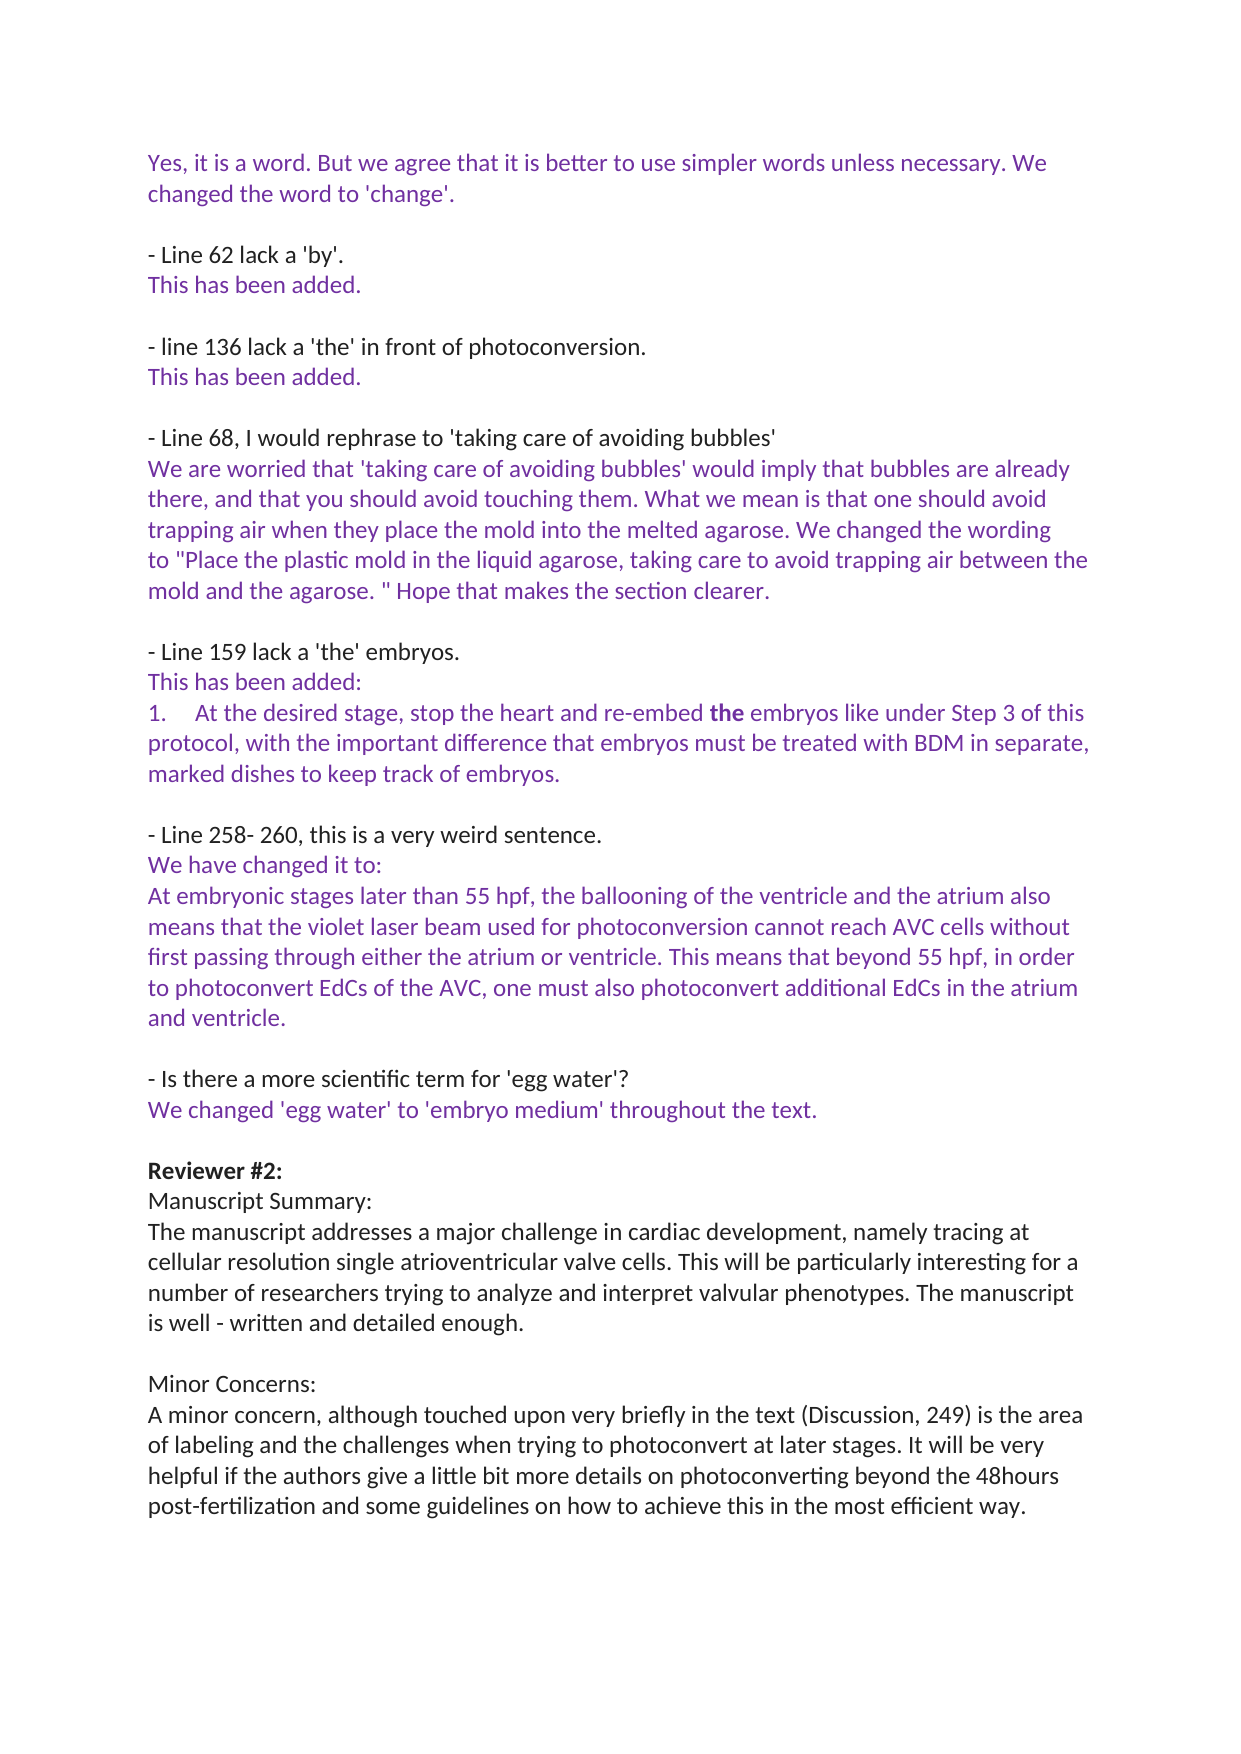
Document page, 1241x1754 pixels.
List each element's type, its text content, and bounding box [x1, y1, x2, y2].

text - Line 159 lack a 'the' embryos. [148, 636, 1093, 666]
text This has been added. [148, 270, 1093, 300]
text This has been added. [148, 361, 1093, 392]
text - Line 62 lack a 'by'. [148, 209, 1093, 270]
text - line 136 lack a 'the' in front of photoconversion. [148, 300, 1093, 361]
text - Line 68, I would rephrase to 'taking care of avoiding bubbles' [148, 392, 1093, 453]
text 1. At the desired stage, stop the heart and re-embed the embryos like under Step 3 of this protocol, with the important difference that embryos must be treated with BDM in separate, marked dishes to keep track of embryos. [148, 697, 1093, 788]
text This has been added: [148, 666, 1093, 697]
text - Is there a more scientific term for 'egg water'? We changed 'egg water' to 'embryo medium' throughout the text. Reviewer #2: Manuscript Summary: The manuscript addresses a major challenge in cardiac development, namely tracing at cellular resolution single atrioventricular valve cells. This will be particularly interesting for a number of researchers trying to analyze and interpret valvular phenotypes. The manuscript is well - written and detailed enough. Minor Concerns: A minor concern, although touched upon very briefly in the text (Discussion, 249) is the area of labeling and the challenges when trying to photoconvert at later stages. It will be very helpful if the authors give a little bit more details on photoconverting beyond the 48hours post-fertilization and some guidelines on how to achieve this in the most efficient way. [148, 1033, 1093, 1521]
text We have changed it to: [148, 849, 1093, 880]
text We are worried that 'taking care of avoiding bubbles' would imply that bubbles are already there, and that you should avoid touching them. What we mean is that one should avoid trapping air when they place the mold into the melted agarose. We changed the wording to "Place the plastic mold in the liquid agarose, taking care to avoid trapping air between the mold and the agarose. " Hope that makes the section clearer. [148, 453, 1093, 605]
text - Line 258- 260, this is a very weird sentence. [148, 788, 1093, 849]
text At embryonic stages later than 55 hpf, the ballooning of the ventricle and the atrium also means that the violet laser beam used for photoconversion cannot reach AVC cells without first passing through either the atrium or ventricle. This means that beyond 55 hpf, in order to photoconvert EdCs of the AVC, one must also photoconvert additional EdCs in the atrium and ventricle. [148, 880, 1093, 1033]
text Yes, it is a word. But we agree that it is better to use simpler words unless necessary. We changed the word to 'change'. [148, 148, 1093, 209]
